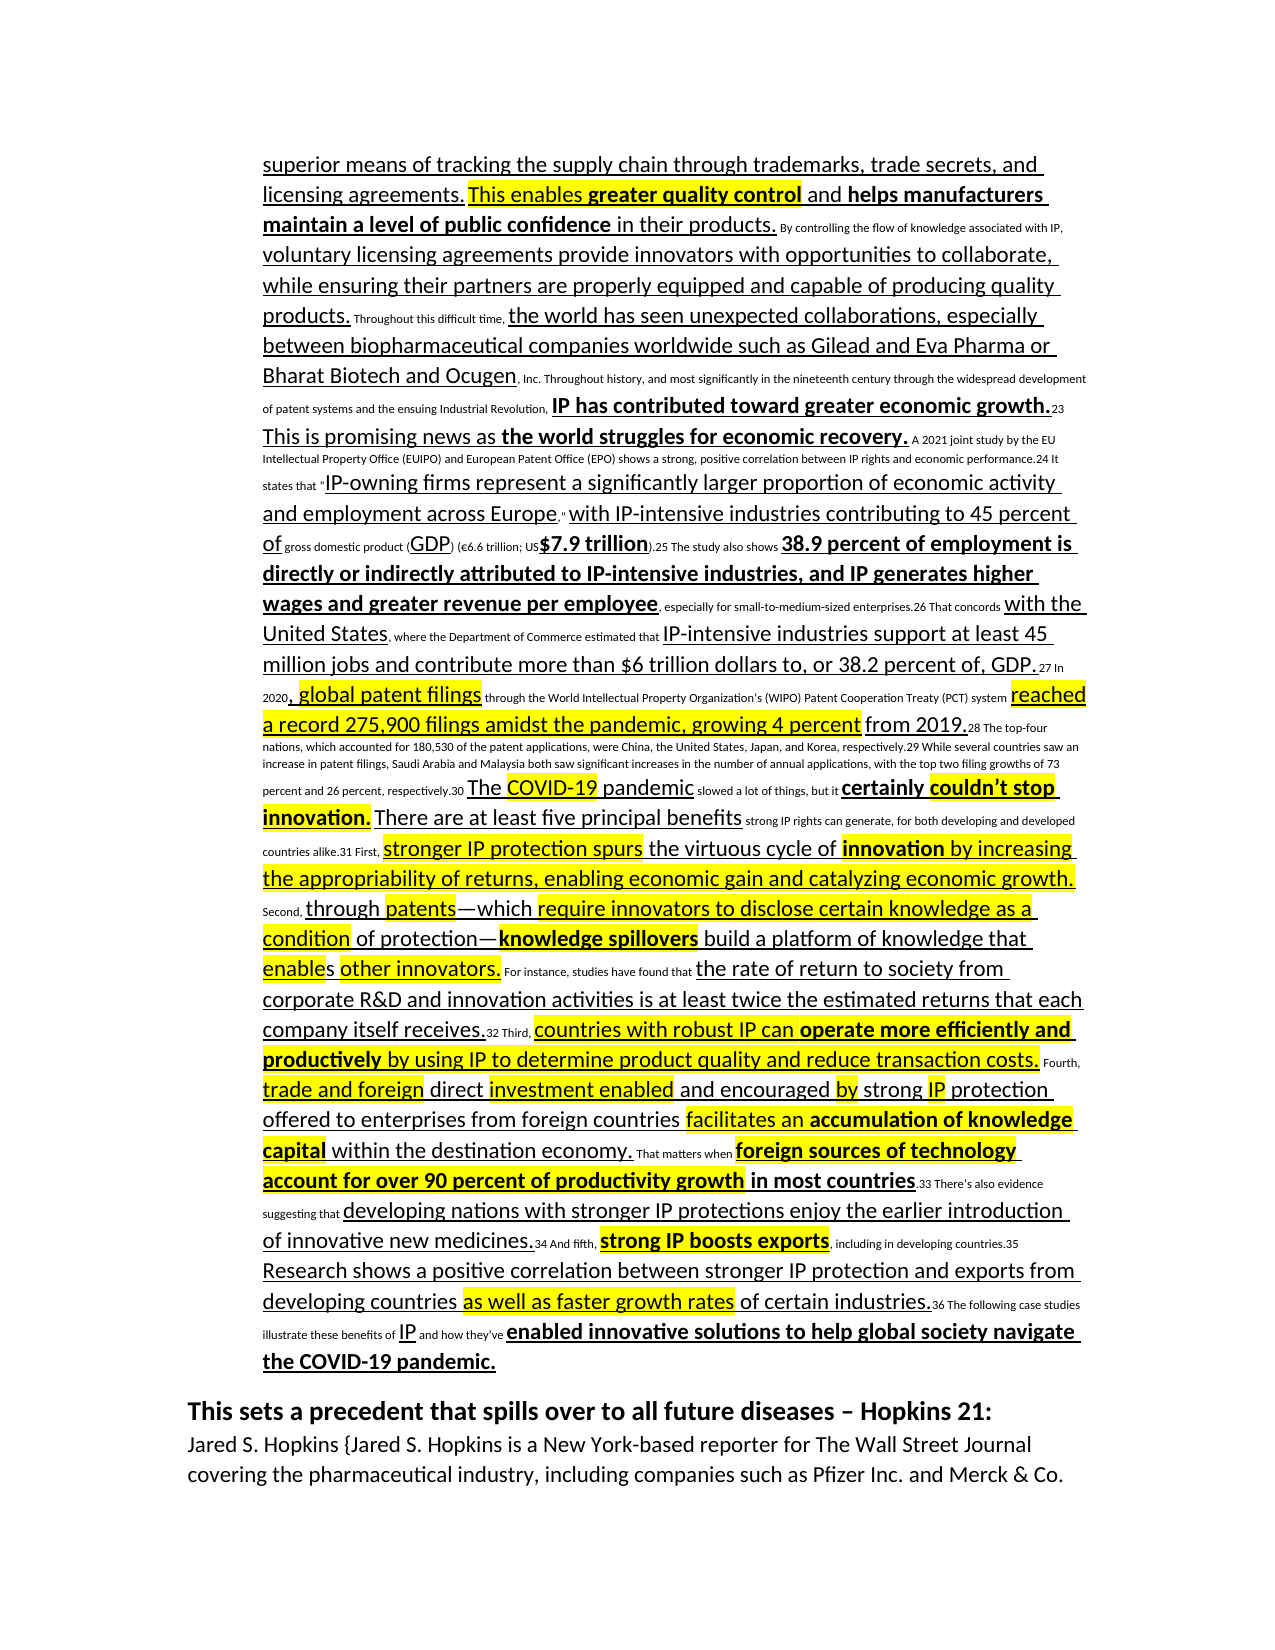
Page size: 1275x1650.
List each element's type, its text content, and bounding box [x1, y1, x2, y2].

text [187, 1430, 1087, 1488]
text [262, 150, 1087, 1375]
subtitle This sets a precedent that spills over to all future diseases – Hopkins 21: [187, 1394, 1087, 1427]
